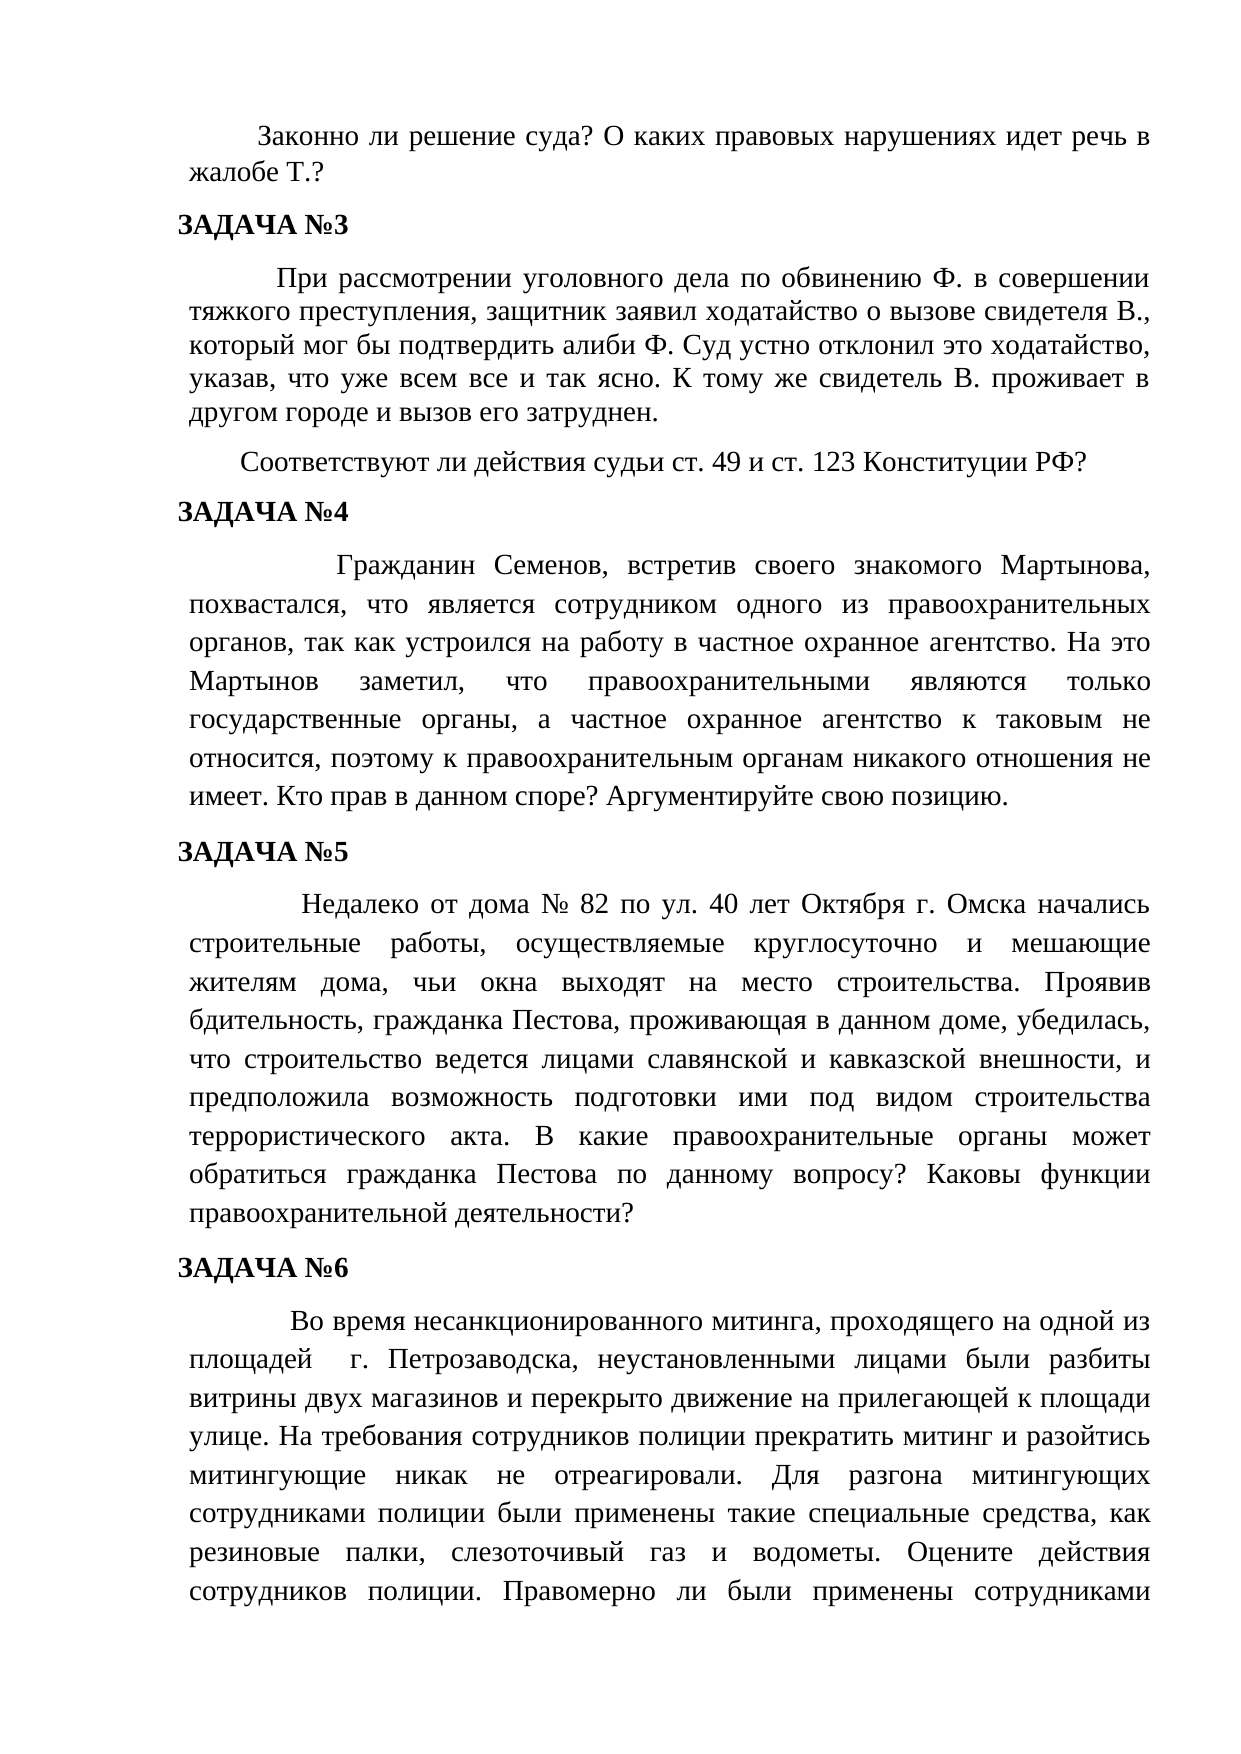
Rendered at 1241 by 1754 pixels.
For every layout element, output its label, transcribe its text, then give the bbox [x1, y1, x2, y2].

text Законно ли решение суда? О каких правовых нарушениях идет речь в жалобе Т.? [189, 118, 1152, 188]
text Недалеко от дома № 82 по ул. 40 лет Октября г. Омска начались строительные работы, осуществляемые круглосуточно и мешающие жителям дома, чьи окна выходят на место строительства. Проявив бдительность, гражданка Пестова, проживающая в данном доме, убедилась, что строительство ведется лицами славянской и кавказской внешности, и предположила возможность подготовки ими под видом строительства террористического акта. В какие правоохранительные органы может обратиться гражданка Пестова по данному вопросу? Каковы функции правоохранительной деятельности? [189, 887, 1152, 1228]
text Соответствуют ли действия судьи ст. 49 и ст. 123 Конституции РФ? [189, 444, 1152, 478]
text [189, 1303, 1152, 1606]
text При рассмотрении уголовного дела по обвинению Ф. в совершении тяжкого преступления, защитник заявил ходатайство о вызове свидетеля В., который мог бы подтвердить алиби Ф. Суд устно отклонил это ходатайство, указав, что уже всем все и так ясно. К тому же свидетель В. проживает в другом городе и вызов его затруднен. [189, 260, 1152, 428]
text ЗАДАЧА №5 [177, 834, 1152, 867]
text ЗАДАЧА №3 [177, 207, 1152, 241]
text Гражданин Семенов, встретив своего знакомого Мартынова, похвастался, что является сотрудником одного из правоохранительных органов, так как устроился на работу в частное охранное агентство. На это Мартынов заметил, что правоохранительными являются только государственные органы, а частное охранное агентство к таковым не относится, поэтому к правоохранительным органам никакого отношения не имеет. Кто прав в данном споре? Аргументируйте свою позицию. [189, 547, 1152, 812]
text ЗАДАЧА №4 [177, 494, 1152, 528]
text ЗАДАЧА №6 [177, 1250, 1152, 1284]
